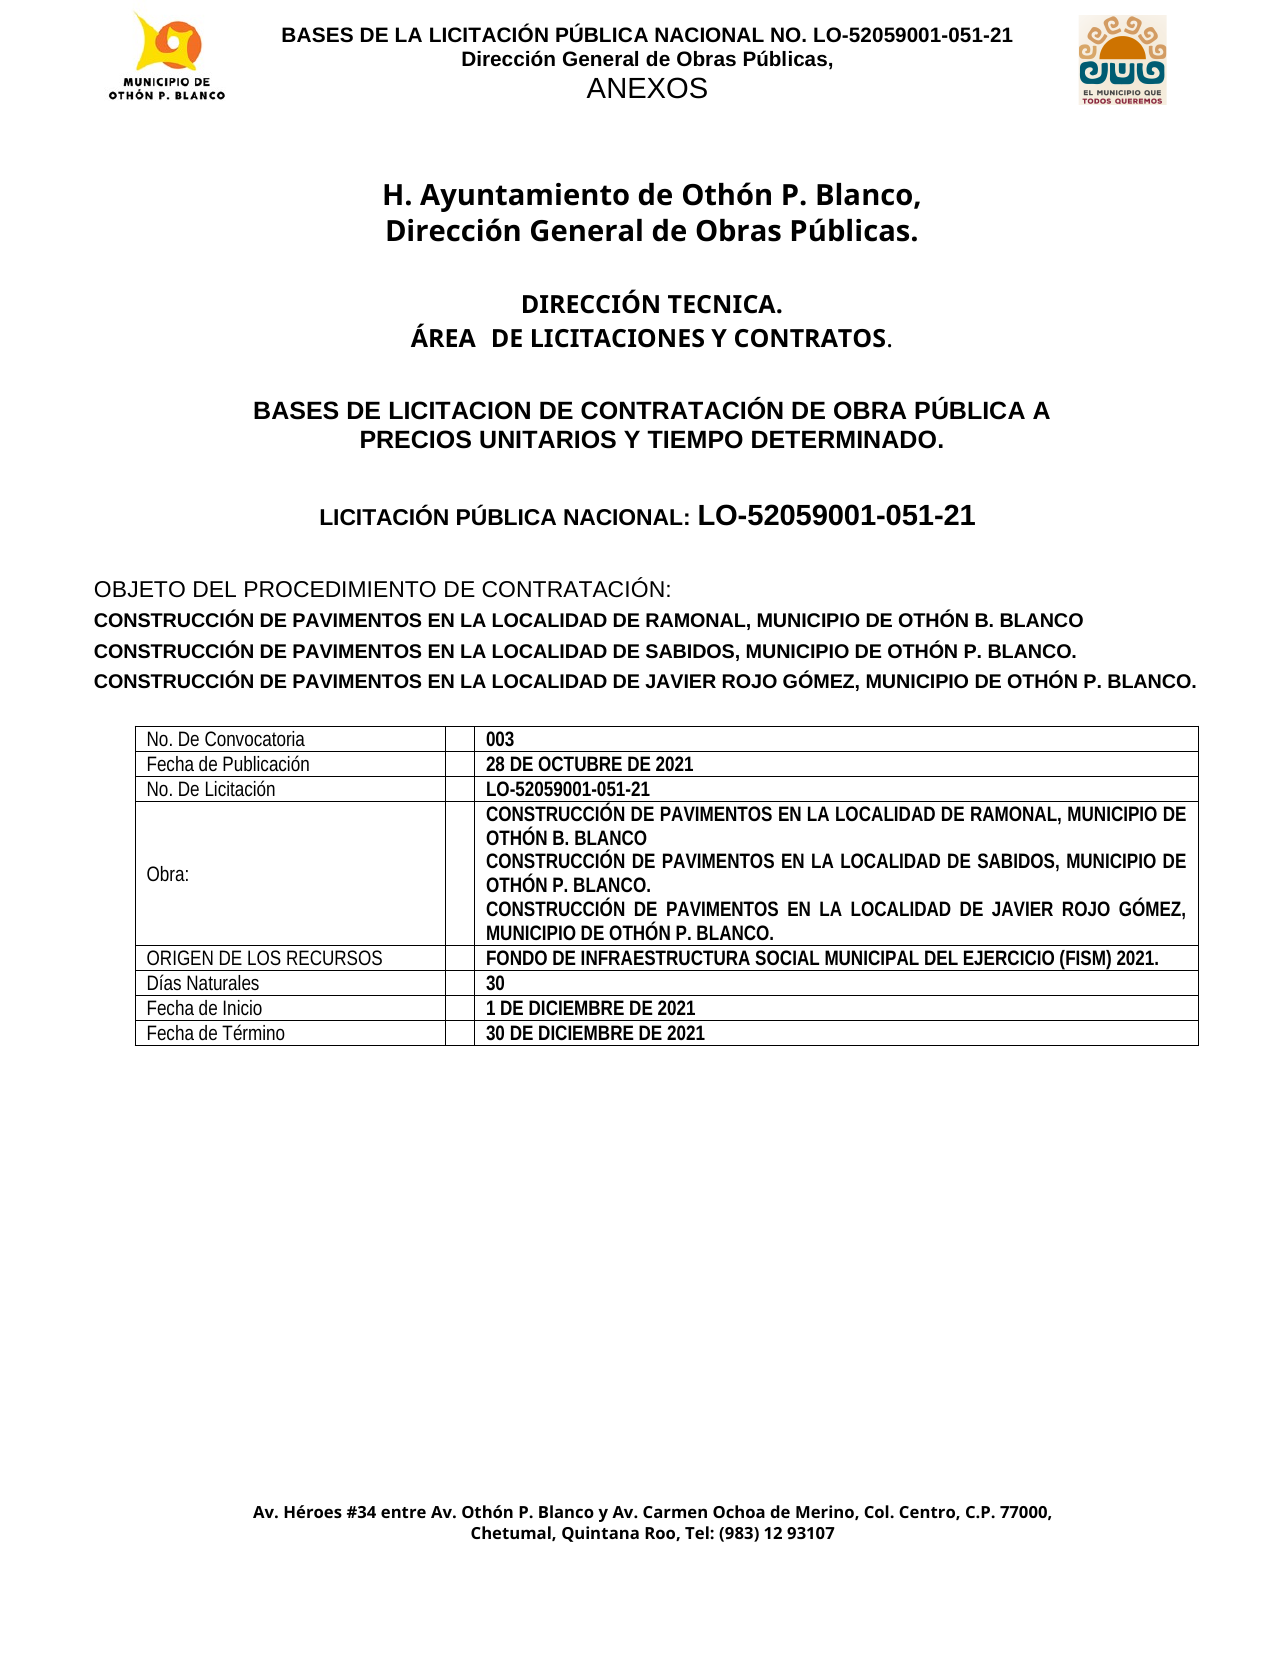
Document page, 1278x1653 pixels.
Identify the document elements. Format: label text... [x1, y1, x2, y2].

table_cell ORIGEN DE LOS RECURSOS [136, 946, 445, 970]
picture [1078, 15, 1167, 105]
table_header 003 [475, 727, 1198, 751]
picture [104, 0, 237, 114]
table_header [446, 727, 474, 751]
text OBJETO DEL PROCEDIMIENTO DE CONTRATACIÓN: [94, 576, 1204, 602]
text BASES DE LICITACION DE CONTRATACIÓN DE OBRA PÚBLICA A [94, 396, 1209, 425]
text CONSTRUCCIÓN DE PAVIMENTOS EN LA LOCALIDAD DE RAMONAL, MUNICIPIO DE OTHÓN B. BLANCO [94, 604, 1204, 633]
table_cell [446, 946, 474, 970]
text DIRECCIÓN TECNICA. [94, 286, 1209, 320]
table_cell [446, 996, 474, 1020]
table_cell CONSTRUCCIÓN DE PAVIMENTOS EN LA LOCALIDAD DE RAMONAL, MUNICIPIO DE OTHÓN B. BLANCO CONSTRUCCIÓN DE PAVIMENTOS EN LA LOCALIDAD DE SABIDOS, MUNICIPIO DE OTHÓN P. BLANCO. CONSTRUCCIÓN DE PAVIMENTOS EN LA LOCALIDAD DE JAVIER ROJO GÓMEZ, MUNICIPIO DE OTHÓN P. BLANCO. [475, 802, 1198, 945]
table_cell 30 DE DICIEMBRE DE 2021 [475, 1021, 1198, 1045]
table_header No. De Convocatoria [136, 727, 445, 751]
table_cell 30 [475, 971, 1198, 995]
table_cell FONDO DE INFRAESTRUCTURA SOCIAL MUNICIPAL DEL EJERCICIO (FISM) 2021. [475, 946, 1198, 970]
text ÁREA DE LICITACIONES Y CONTRATOS. [94, 320, 1209, 354]
table_cell [446, 971, 474, 995]
table_cell 28 DE OCTUBRE DE 2021 [475, 752, 1198, 776]
table_cell 1 DE DICIEMBRE DE 2021 [475, 996, 1198, 1020]
text CONSTRUCCIÓN DE PAVIMENTOS EN LA LOCALIDAD DE JAVIER ROJO GÓMEZ, MUNICIPIO DE OTHÓN P. BLANCO. [94, 666, 1204, 695]
table_cell [446, 777, 474, 801]
table_cell Días Naturales [136, 971, 445, 995]
table_cell LO-52059001-051-21 [475, 777, 1198, 801]
table_cell No. De Licitación [136, 777, 445, 801]
table_cell [446, 1021, 474, 1045]
text H. Ayuntamiento de Othón P. Blanco, [94, 179, 1209, 212]
text Dirección General de Obras Públicas. [94, 214, 1209, 248]
text PRECIOS UNITARIOS Y TIEMPO DETERMINADO. [94, 425, 1209, 454]
text LICITACIÓN PÚBLICA NACIONAL: LO-52059001-051-21 [94, 498, 1201, 532]
table_cell [446, 802, 474, 945]
table_cell Fecha de Término [136, 1021, 445, 1045]
table_cell Obra: [136, 802, 445, 945]
table_cell Fecha de Publicación [136, 752, 445, 776]
table_cell [446, 752, 474, 776]
text CONSTRUCCIÓN DE PAVIMENTOS EN LA LOCALIDAD DE SABIDOS, MUNICIPIO DE OTHÓN P. BLANCO. [94, 635, 1204, 664]
table_cell Fecha de Inicio [136, 996, 445, 1020]
